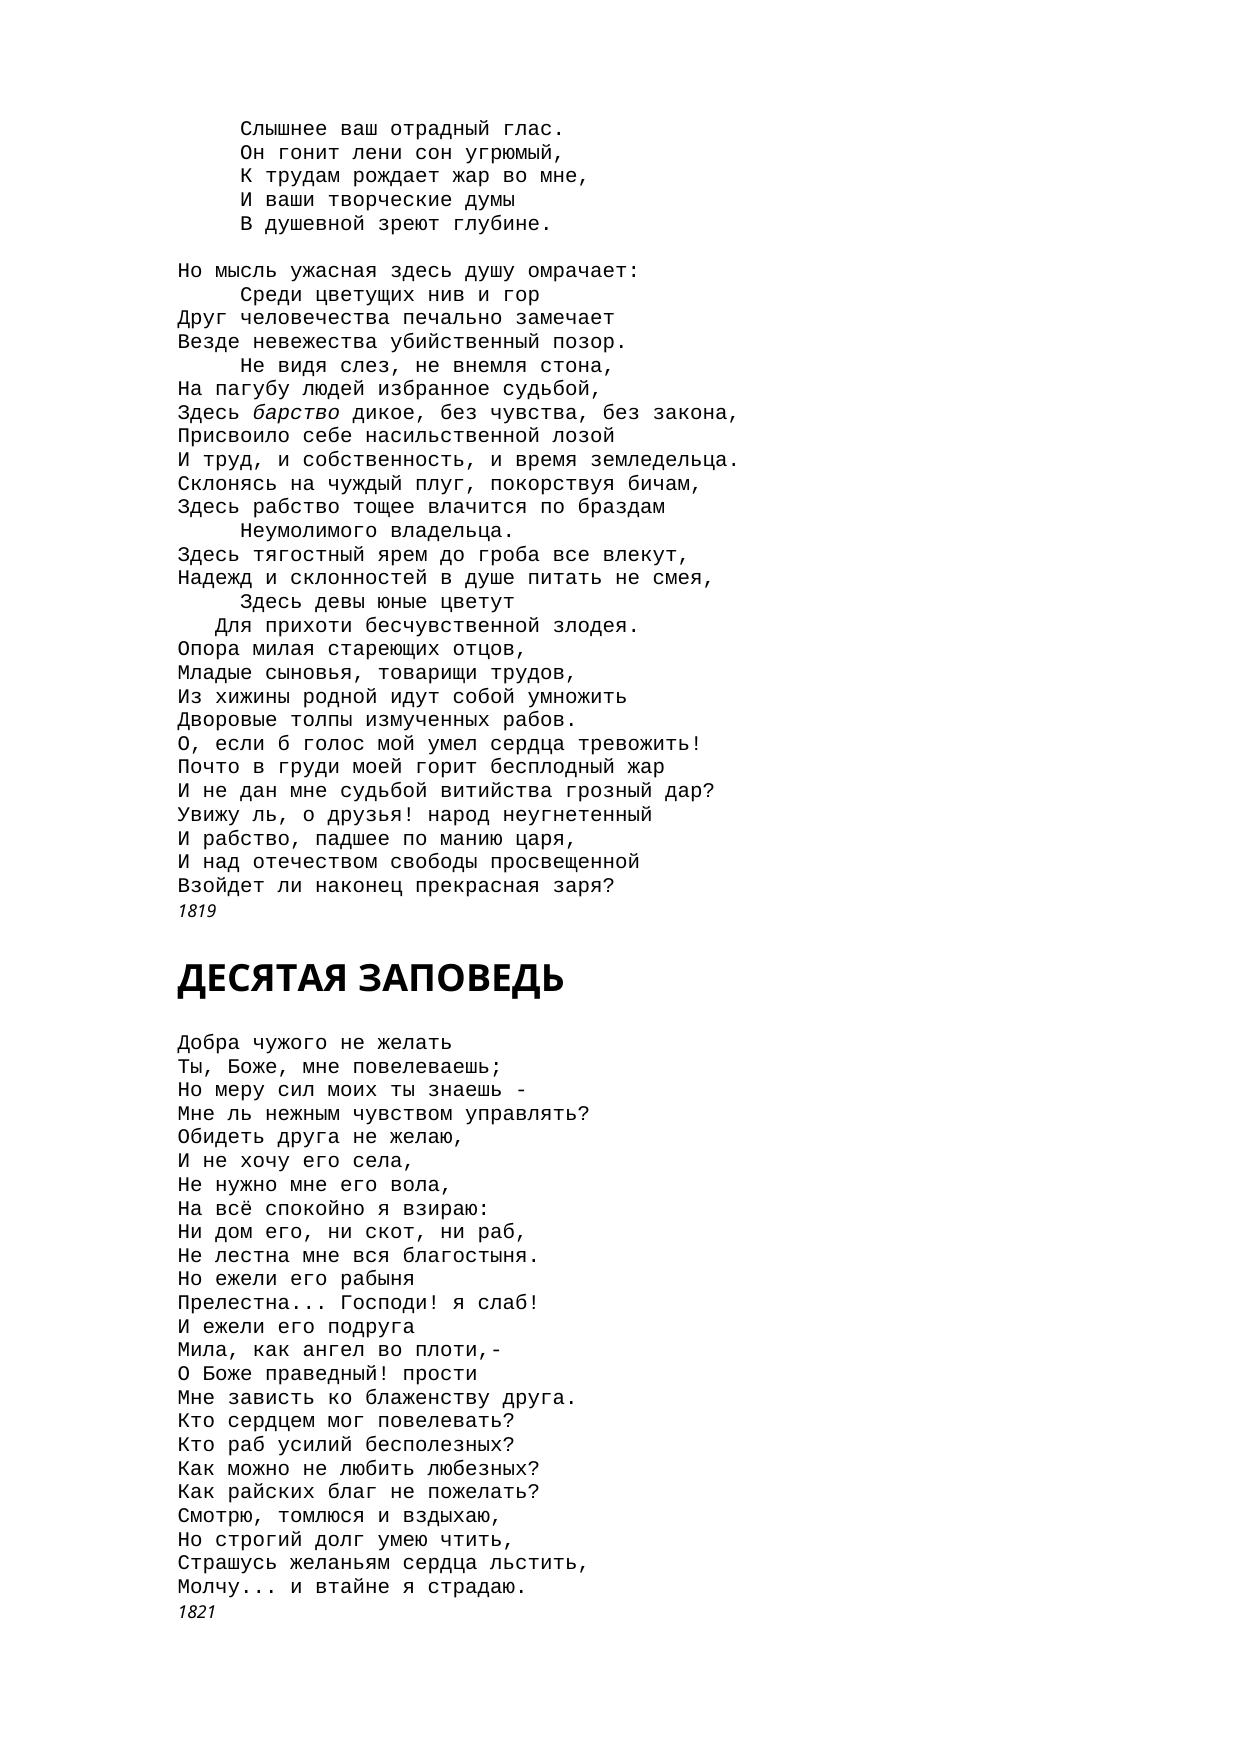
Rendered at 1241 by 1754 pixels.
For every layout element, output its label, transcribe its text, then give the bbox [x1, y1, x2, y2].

text Для прихоти бесчувственной злодея. [177, 615, 1152, 638]
text Прелестна... Господи! я слаб! [177, 1292, 1152, 1316]
text Мне ль нежным чувством управлять? [177, 1103, 1152, 1127]
text Он гонит лени сон угрюмый, [177, 142, 1152, 165]
text Не лестна мне вся благостыня. [177, 1245, 1152, 1268]
text Мне зависть ко блаженству друга. [177, 1387, 1152, 1410]
text Взойдет ли наконец прекрасная заря? [177, 875, 1152, 898]
text И над отечеством свободы просвещенной [177, 851, 1152, 875]
text Добра чужого не желать [177, 1032, 1152, 1056]
text Мила, как ангел во плоти,- [177, 1339, 1152, 1363]
text Но ежели его рабыня [177, 1268, 1152, 1292]
text Среди цветущих нив и гор [177, 284, 1152, 307]
text Но меру сил моих ты знаешь - [177, 1079, 1152, 1103]
text И ваши творческие думы [177, 189, 1152, 213]
text И рабство, падшее по манию царя, [177, 827, 1152, 851]
text Ни дом его, ни скот, ни раб, [177, 1221, 1152, 1245]
text Друг человечества печально замечает [177, 307, 1152, 331]
text 1819 [177, 898, 1152, 923]
text Но строгий долг умею чтить, [177, 1528, 1152, 1552]
text Увижу ль, о друзья! народ неугнетенный [177, 804, 1152, 827]
text Склонясь на чуждый плуг, покорствуя бичам, [177, 473, 1152, 496]
text Не нужно мне его вола, [177, 1174, 1152, 1197]
text Здесь тягостный ярем до гроба все влекут, [177, 544, 1152, 567]
text Но мысль ужасная здесь душу омрачает: [177, 260, 1152, 284]
text Страшусь желаньям сердца льстить, [177, 1552, 1152, 1576]
text 1821 [177, 1599, 1152, 1624]
text О Боже праведный! прости [177, 1363, 1152, 1387]
text На всё спокойно я взираю: [177, 1197, 1152, 1221]
text Везде невежества убийственный позор. [177, 331, 1152, 354]
text Обидеть друга не желаю, [177, 1127, 1152, 1150]
text Присвоило себе насильственной лозой [177, 426, 1152, 449]
text Надежд и склонностей в душе питать не смея, [177, 567, 1152, 591]
text И труд, и собственность, и время земледельца. [177, 449, 1152, 473]
text Дворовые толпы измученных рабов. [177, 709, 1152, 733]
text Здесь девы юные цветут [177, 591, 1152, 615]
text Ты, Боже, мне повелеваешь; [177, 1056, 1152, 1079]
text О, если б голос мой умел сердца тревожить! [177, 733, 1152, 757]
text Молчу... и втайне я страдаю. [177, 1576, 1152, 1599]
text В душевной зреют глубине. [177, 213, 1152, 236]
text Слышнее ваш отрадный глас. [177, 118, 1152, 142]
text И не хочу его села, [177, 1150, 1152, 1174]
text Здесь барство дикое, без чувства, без закона, [177, 402, 1152, 426]
text Не видя слез, не внемля стона, [177, 354, 1152, 378]
text Кто раб усилий бесполезных? [177, 1434, 1152, 1458]
text ДЕСЯТАЯ ЗАПОВЕДЬ [177, 952, 1152, 1003]
text Почто в груди моей горит бесплодный жар [177, 757, 1152, 780]
text Опора милая стареющих отцов, [177, 638, 1152, 662]
text И не дан мне судьбой витийства грозный дар? [177, 780, 1152, 804]
text Как райских благ не пожелать? [177, 1481, 1152, 1505]
text Кто сердцем мог повелевать? [177, 1410, 1152, 1434]
text Здесь рабство тощее влачится по браздам [177, 496, 1152, 520]
text К трудам рождает жар во мне, [177, 165, 1152, 189]
text На пагубу людей избранное судьбой, [177, 378, 1152, 402]
text Младые сыновья, товарищи трудов, [177, 662, 1152, 686]
text И ежели его подруга [177, 1316, 1152, 1339]
text Как можно не любить любезных? [177, 1458, 1152, 1481]
text Смотрю, томлюся и вздыхаю, [177, 1505, 1152, 1528]
text Неумолимого владельца. [177, 520, 1152, 544]
text Из хижины родной идут собой умножить [177, 686, 1152, 709]
